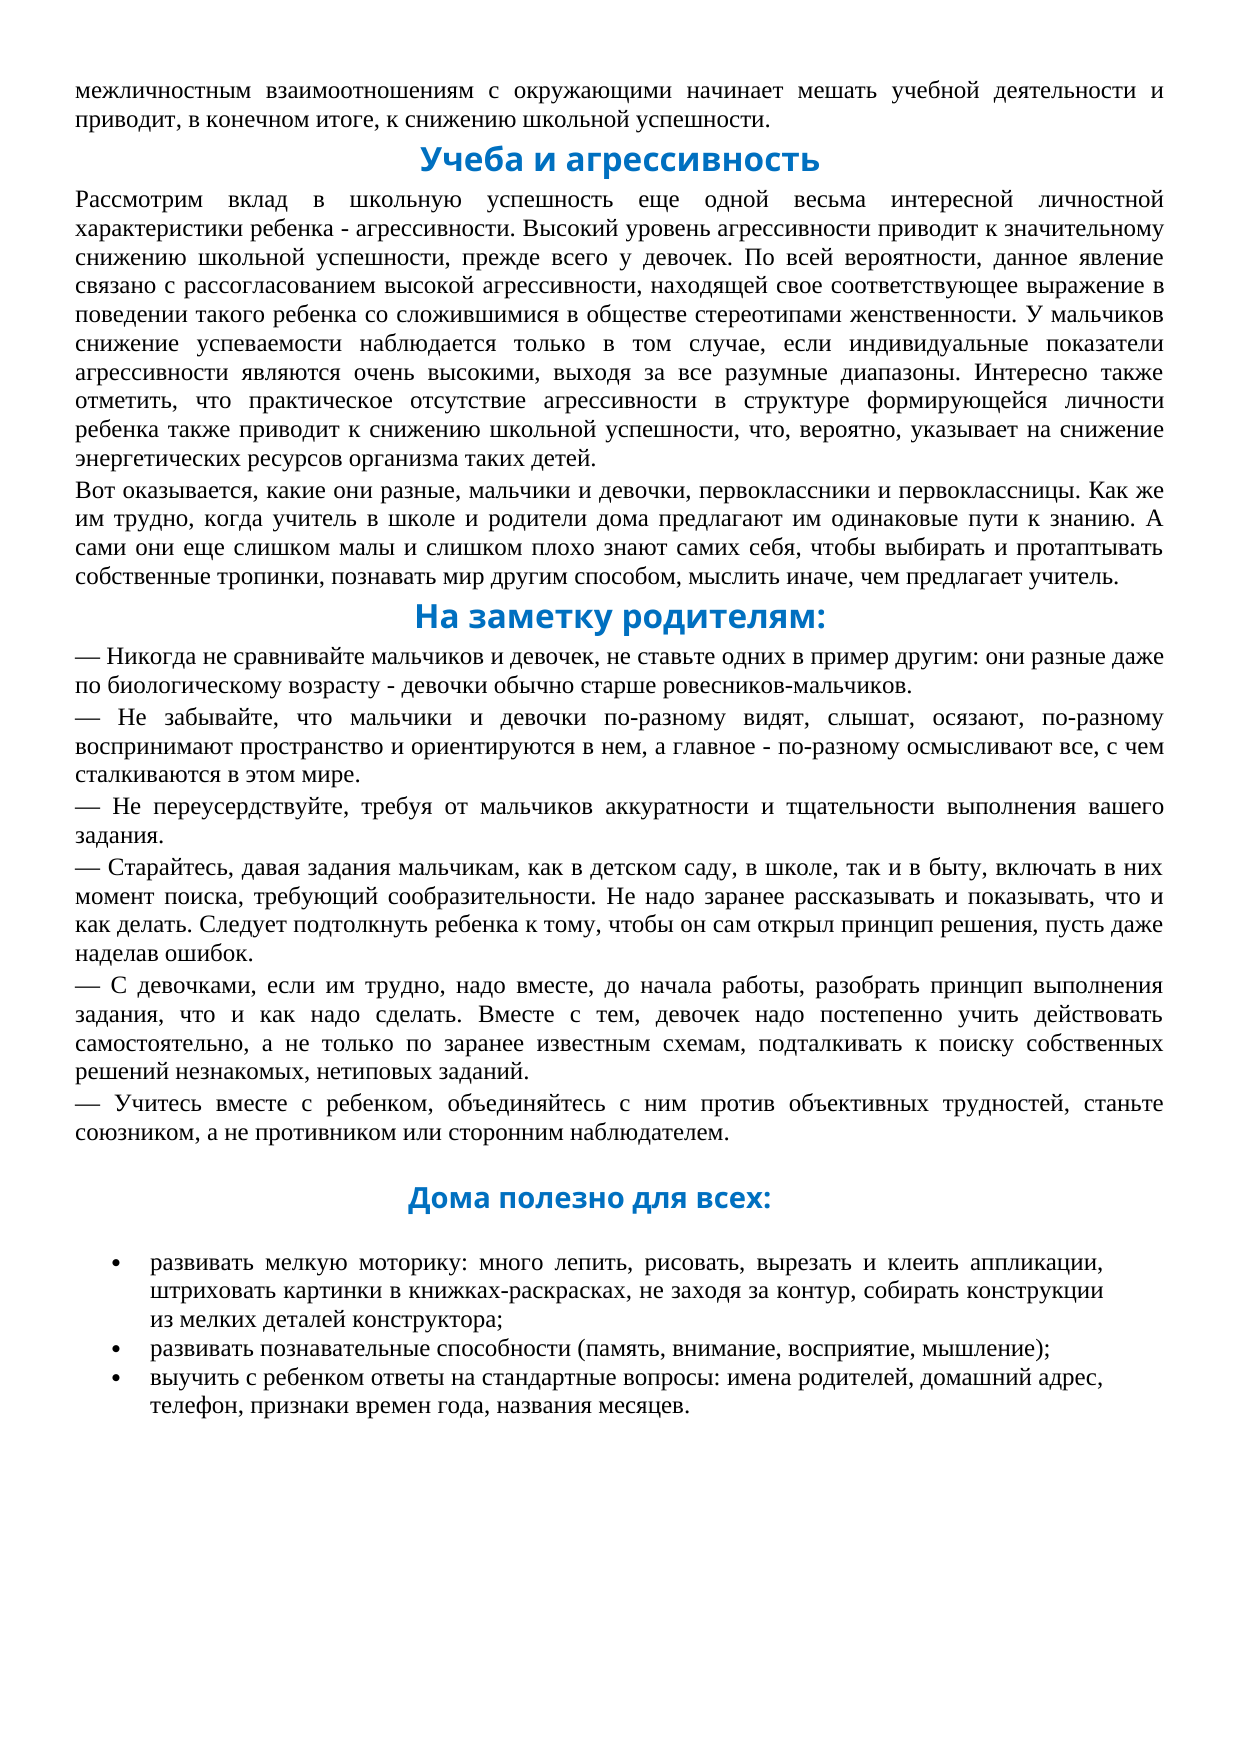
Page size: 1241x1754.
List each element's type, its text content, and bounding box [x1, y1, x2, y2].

list развивать мелкую моторику: много лепить, рисовать, вырезать и клеить аппликации, штриховать картинки в книжках-раскрасках, не заходя за контур, собирать конструкции из мелких деталей конструктора; [112, 1247, 1104, 1333]
text — Никогда не сравнивайте мальчиков и девочек, не ставьте одних в пример другим: они разные даже по биологическому возрасту - девочки обычно старше ровесников-мальчиков. [75, 641, 1165, 699]
text — Не забывайте, что мальчики и девочки по-разному видят, слышат, осязают, по-разному воспринимают пространство и ориентируются в нем, а главное - по-разному осмысливают все, с чем сталкиваются в этом мире. [75, 702, 1165, 788]
text — Не переусердствуйте, требуя от мальчиков аккуратности и тщательности выполнения вашего задания. [75, 791, 1165, 849]
text — Учитесь вместе с ребенком, объединяйтесь с ним против объективных трудностей, станьте союзником, а не противником или сторонним наблюдателем. [75, 1088, 1165, 1146]
text Дома полезно для всех: [75, 1178, 1104, 1217]
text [75, 75, 1165, 132]
list развивать познавательные способности (память, внимание, восприятие, мышление); [112, 1333, 1104, 1362]
list выучить с ребенком ответы на стандартные вопросы: имена родителей, домашний адрес, телефон, признаки времен года, названия месяцев. [112, 1362, 1104, 1419]
text Рассмотрим вклад в школьную успешность еще одной весьма интересной личностной характеристики ребенка - агрессивности. Высокий уровень агрессивности приводит к значительному снижению школьной успешности, прежде всего у девочек. По всей вероятности, данное явление связано с рассогласованием высокой агрессивности, находящей свое соответствующее выражение в поведении такого ребенка со сложившимися в обществе стереотипами женственности. У мальчиков снижение успеваемости наблюдается только в том случае, если индивидуальные показатели агрессивности являются очень высокими, выходя за все разумные диапазоны. Интересно также отметить, что практическое отсутствие агрессивности в структуре формирующейся личности ребенка также приводит к снижению школьной успешности, что, вероятно, указывает на снижение энергетических ресурсов организма таких детей. [75, 184, 1165, 472]
text Вот оказывается, какие они разные, мальчики и девочки, первоклассники и первоклассницы. Как же им трудно, когда учитель в школе и родители дома предлагают им одинаковые пути к знанию. А сами они еще слишком малы и слишком плохо знают самих себя, чтобы выбирать и протаптывать собственные тропинки, познавать мир другим способом, мыслить иначе, чем предлагает учитель. [75, 475, 1165, 590]
text На заметку родителям: [75, 593, 1165, 638]
text — Старайтесь, давая задания мальчикам, как в детском саду, в школе, так и в быту, включать в них момент поиска, требующий сообразительности. Не надо заранее рассказывать и показывать, что и как делать. Следует подтолкнуть ребенка к тому, чтобы он сам открыл принцип решения, пусть даже наделав ошибок. [75, 852, 1165, 967]
text Учеба и агрессивность [75, 136, 1165, 181]
text — С девочками, если им трудно, надо вместе, до начала работы, разобрать принцип выполнения задания, что и как надо сделать. Вместе с тем, девочек надо постепенно учить действовать самостоятельно, а не только по заранее известным схемам, подталкивать к поиску собственных решений незнакомых, нетиповых заданий. [75, 970, 1165, 1085]
